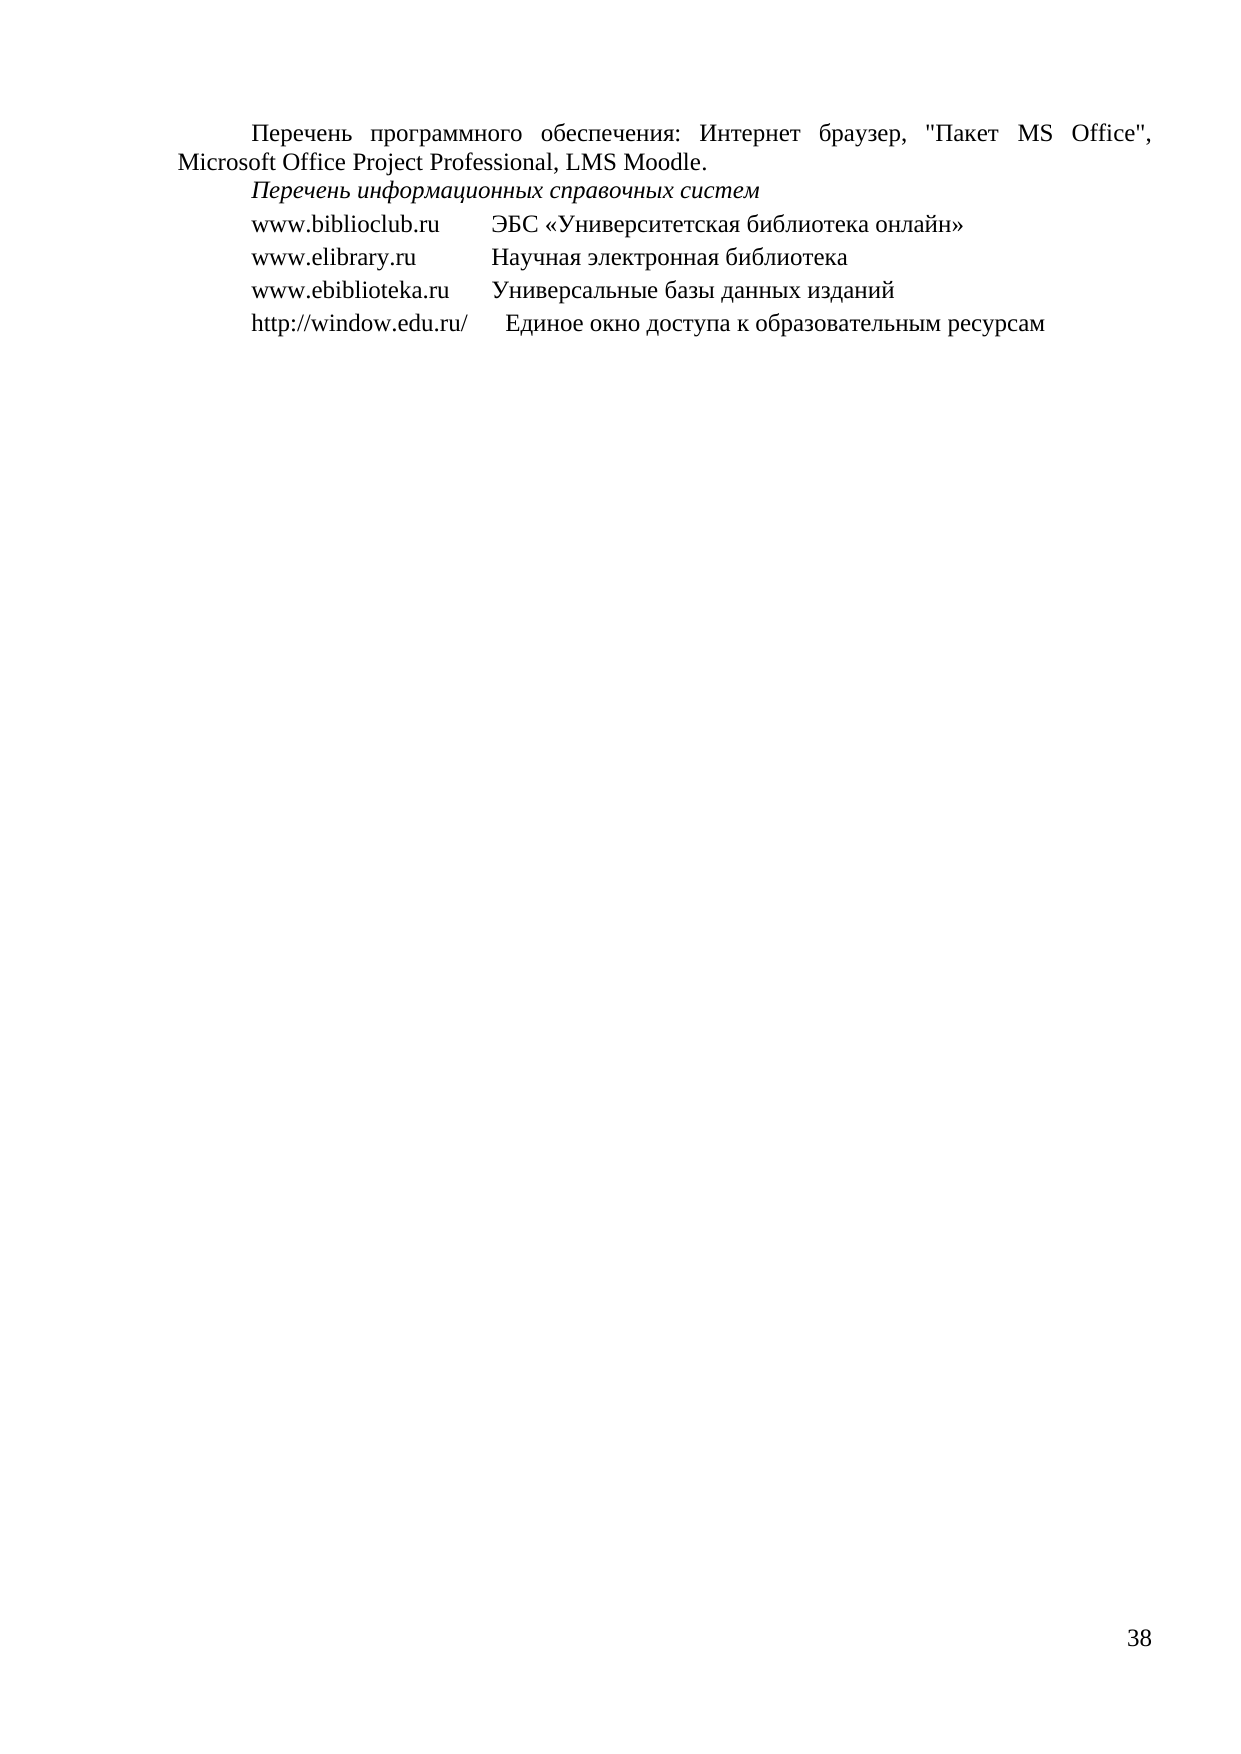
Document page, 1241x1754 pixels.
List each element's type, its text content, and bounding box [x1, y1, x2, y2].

text www.elibrary.ru Научная электронная библиотека [177, 242, 1152, 270]
text Перечень программного обеспечения: Интернет браузер, "Пакет MS Office", Microsoft Office Project Professional, LMS Moodle. [177, 118, 1152, 176]
text www.ebiblioteka.ru Универсальные базы данных изданий [177, 275, 1152, 303]
text Перечень информационных справочных систем [177, 176, 1152, 204]
text www.biblioclub.ru ЭБС «Университетская библиотека онлайн» [177, 209, 1152, 237]
text http://window.edu.ru/ Единое окно доступа к образовательным ресурсам [177, 308, 1152, 336]
